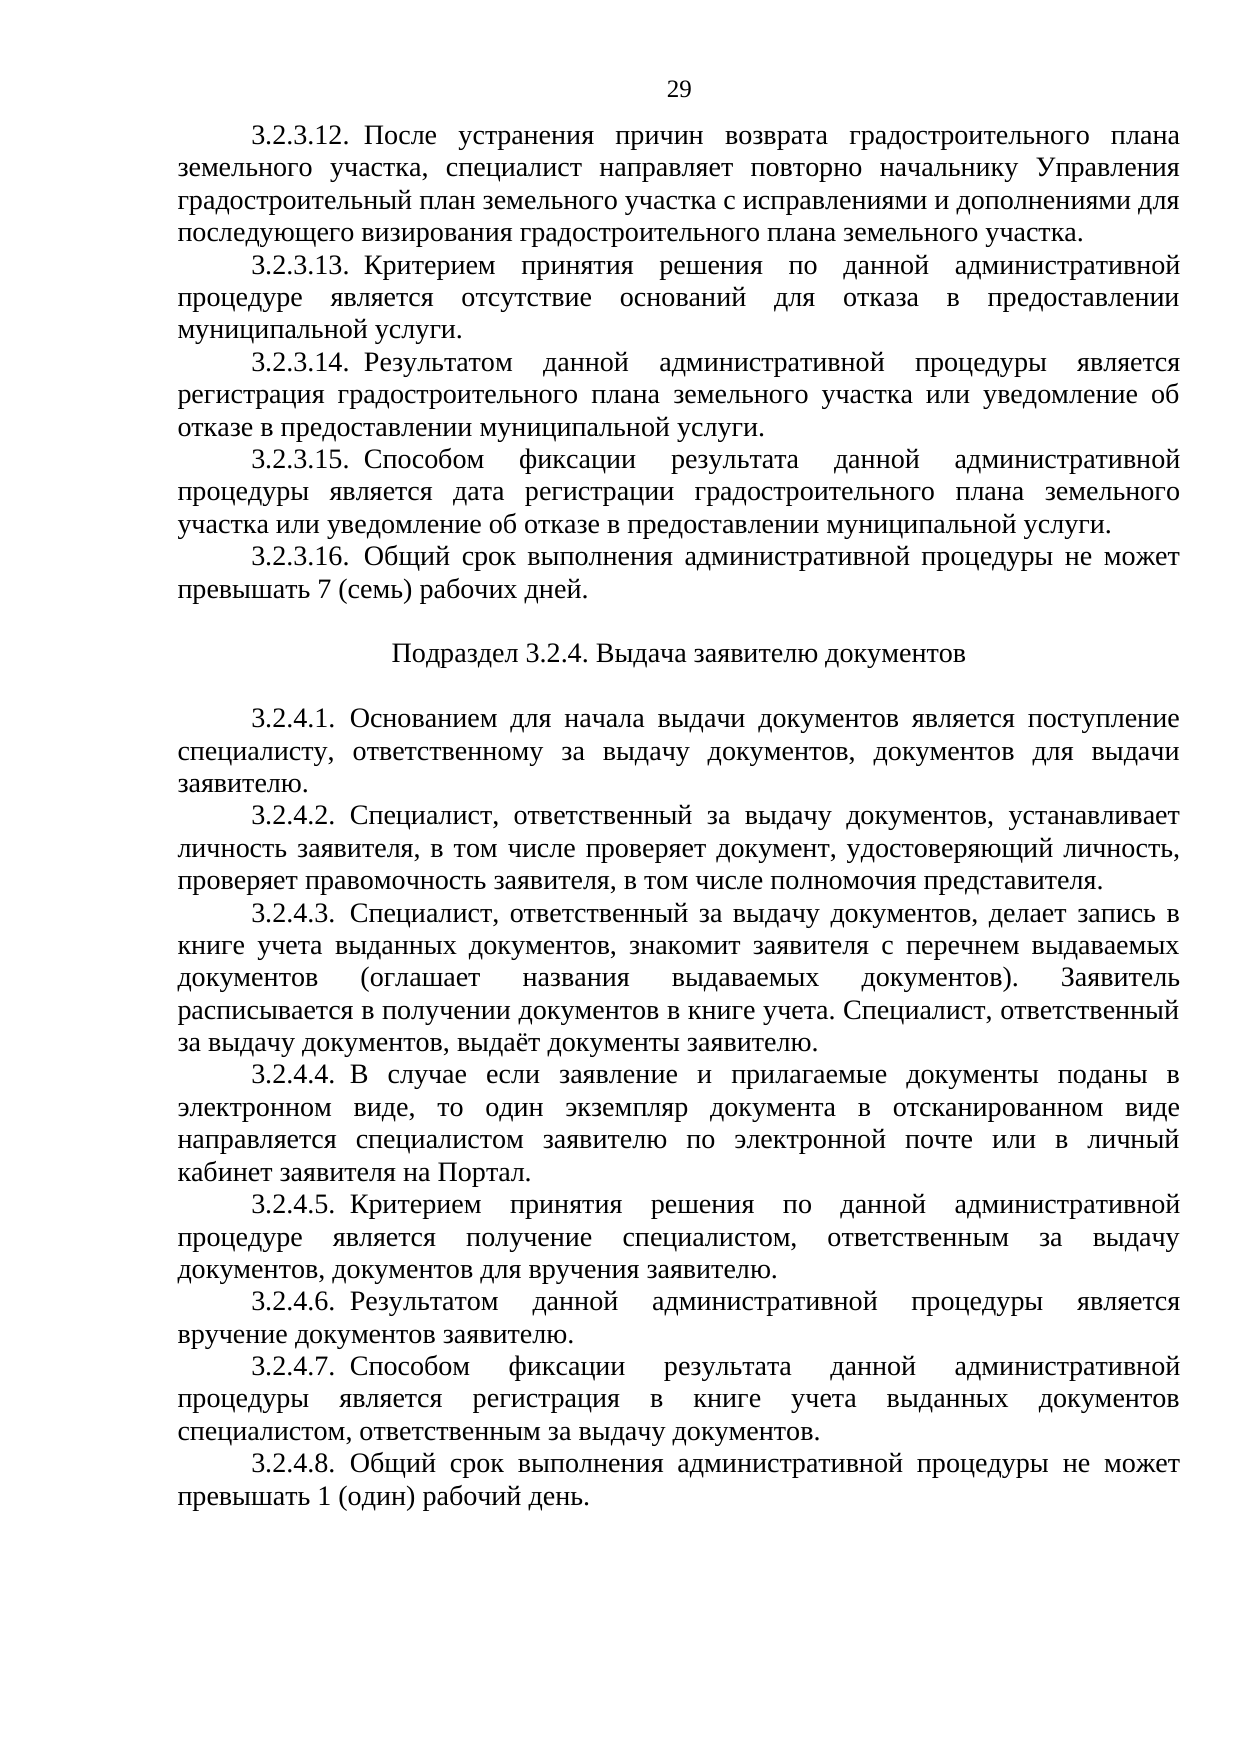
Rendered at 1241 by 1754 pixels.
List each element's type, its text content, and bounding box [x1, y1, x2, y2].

text 3.2.4.5. Критерием принятия решения по данной административной процедуре является получение специалистом, ответственным за выдачу документов, документов для вручения заявителю. [177, 1187, 1181, 1284]
text 3.2.3.14. Результатом данной административной процедуры является регистрация градостроительного плана земельного участка или уведомление об отказе в предоставлении муниципальной услуги. [177, 345, 1181, 442]
text 3.2.4.2. Специалист, ответственный за выдачу документов, устанавливает личность заявителя, в том числе проверяет документ, удостоверяющий личность, проверяет правомочность заявителя, в том числе полномочия представителя. [177, 798, 1181, 896]
text 3.2.4.4. В случае если заявление и прилагаемые документы поданы в электронном виде, то один экземпляр документа в отсканированном виде направляется специалистом заявителю по электронной почте или в личный кабинет заявителя на Портал. [177, 1058, 1181, 1187]
text 3.2.4.3. Специалист, ответственный за выдачу документов, делает запись в книге учета выданных документов, знакомит заявителя с перечнем выдаваемых документов (оглашает названия выдаваемых документов). Заявитель расписывается в получении документов в книге учета. Специалист, ответственный за выдачу документов, выдаёт документы заявителю. [177, 896, 1181, 1058]
text 3.2.3.12. После устранения причин возврата градостроительного плана земельного участка, специалист направляет повторно начальнику Управления градостроительный план земельного участка с исправлениями и дополнениями для последующего визирования градостроительного плана земельного участка. [177, 118, 1181, 248]
text 3.2.3.16. Общий срок выполнения административной процедуры не может превышать 7 (семь) рабочих дней. [177, 539, 1181, 604]
text 3.2.4.1. Основанием для начала выдачи документов является поступление специалисту, ответственному за выдачу документов, документов для выдачи заявителю. [177, 701, 1181, 798]
text Подраздел 3.2.4. Выдача заявителю документов [177, 636, 1181, 669]
text 3.2.4.8. Общий срок выполнения административной процедуры не может превышать 1 (один) рабочий день. [177, 1446, 1181, 1511]
text 3.2.4.7. Способом фиксации результата данной административной процедуры является регистрация в книге учета выданных документов специалистом, ответственным за выдачу документов. [177, 1349, 1181, 1446]
text 3.2.3.13. Критерием принятия решения по данной административной процедуре является отсутствие оснований для отказа в предоставлении муниципальной услуги. [177, 248, 1181, 345]
text 3.2.4.6. Результатом данной административной процедуры является вручение документов заявителю. [177, 1284, 1181, 1349]
text 3.2.3.15. Способом фиксации результата данной административной процедуры является дата регистрации градостроительного плана земельного участка или уведомление об отказе в предоставлении муниципальной услуги. [177, 442, 1181, 539]
